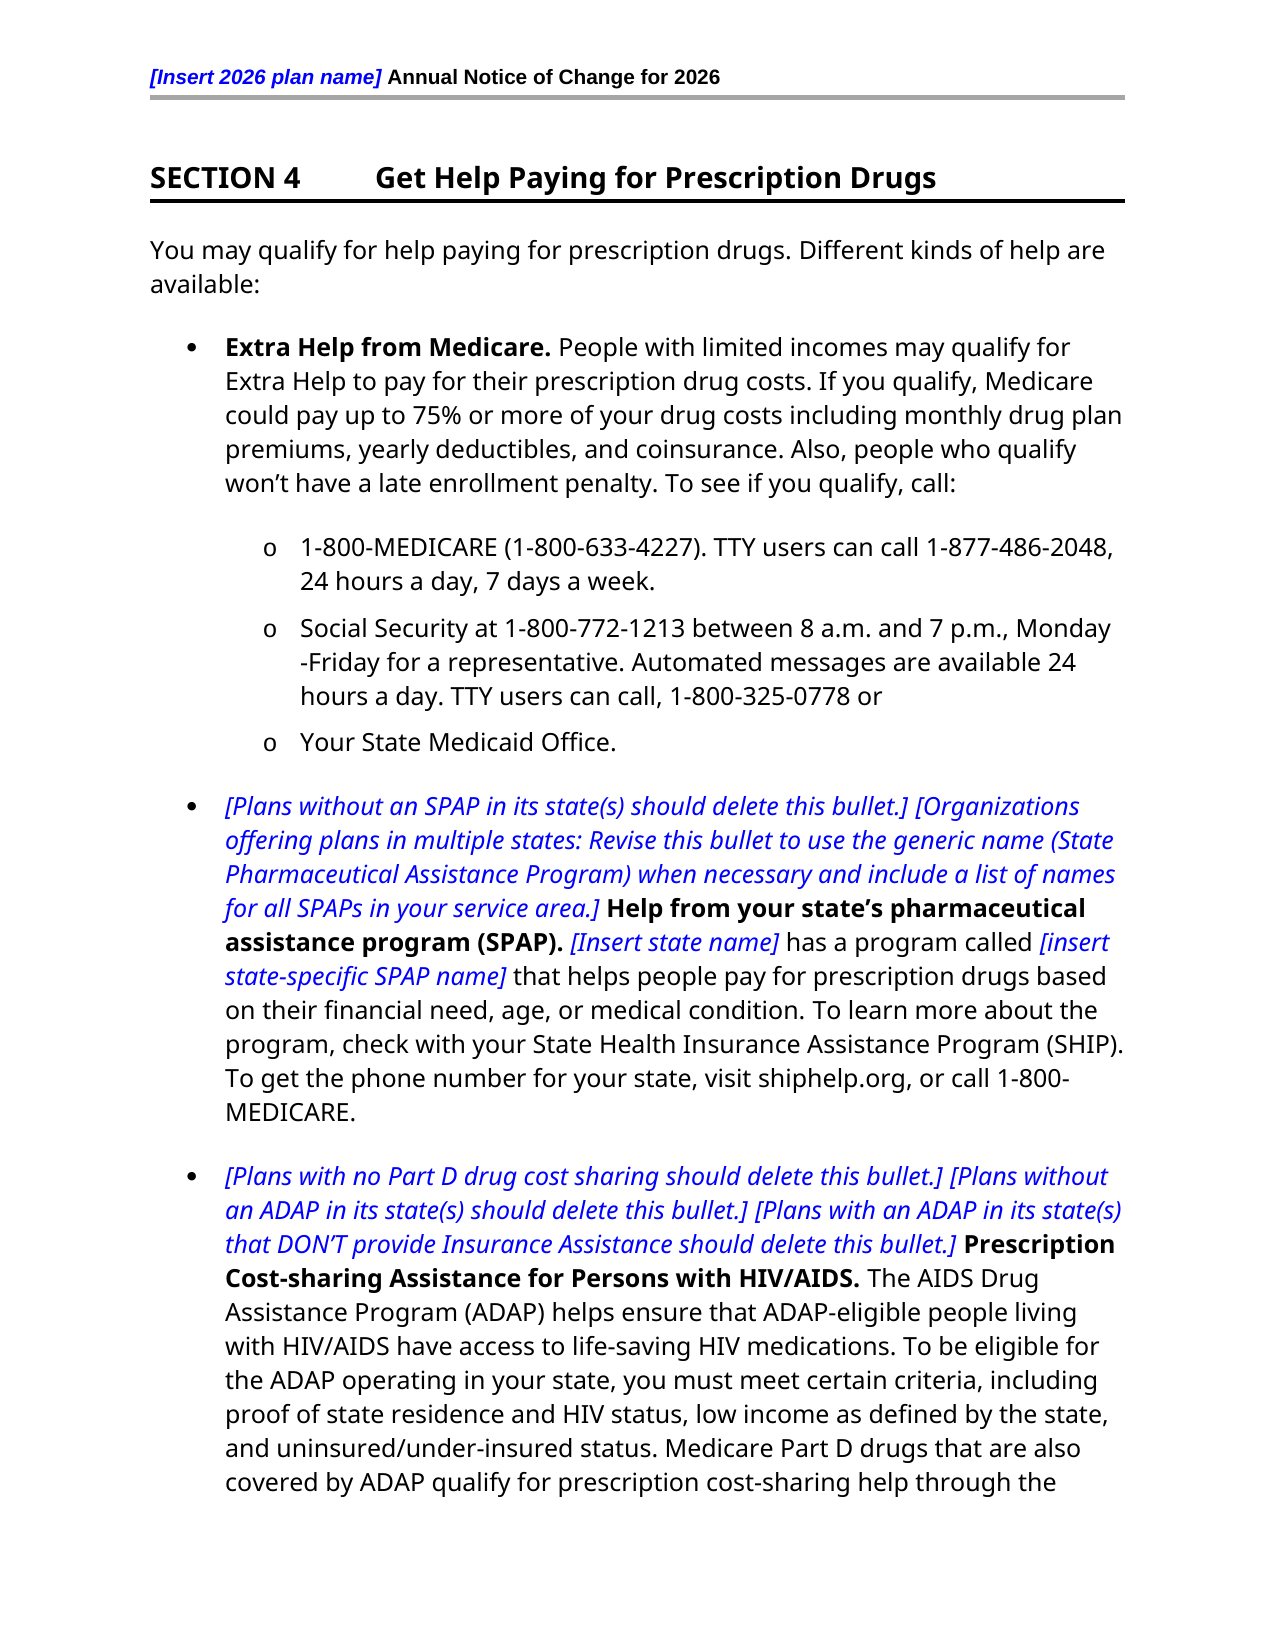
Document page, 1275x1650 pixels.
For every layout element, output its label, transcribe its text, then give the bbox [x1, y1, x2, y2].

list 1-800-MEDICARE (1-800-633-4227). TTY users can call 1-877-486-2048, 24 hours a day, 7 days a week. [262, 529, 1125, 598]
list Your State Medicaid Office. [262, 725, 1125, 759]
subtitle SECTION 4 Get Help Paying for Prescription Drugs [150, 157, 1125, 199]
list Social Security at 1-800-772-1213 between 8 a.m. and 7 p.m., Monday -Friday for a representative. Automated messages are available 24 hours a day. TTY users can call, 1-800-325-0778 or [262, 610, 1125, 713]
list Extra Help from Medicare. People with limited incomes may qualify for Extra Help to pay for their prescription drug costs. If you qualify, Medicare could pay up to 75% or more of your drug costs including monthly drug plan premiums, yearly deductibles, and coinsurance. Also, people who qualify won’t have a late enrollment penalty. To see if you qualify, call: [187, 330, 1125, 500]
text You may qualify for help paying for prescription drugs. Different kinds of help are available: [150, 233, 1125, 301]
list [187, 1158, 1125, 1499]
list [Plans without an SPAP in its state(s) should delete this bullet.] [Organizations offering plans in multiple states: Revise this bullet to use the generic name (State Pharmaceutical Assistance Program) when necessary and include a list of names for all SPAPs in your service area.] Help from your state’s pharmaceutical assistance program (SPAP). [Insert state name] has a program called [insert state-specific SPAP name] that helps people pay for prescription drugs based on their financial need, age, or medical condition. To learn more about the program, check with your State Health Insurance Assistance Program (SHIP). To get the phone number for your state, visit shiphelp.org, or call 1-800-MEDICARE. [187, 788, 1125, 1129]
